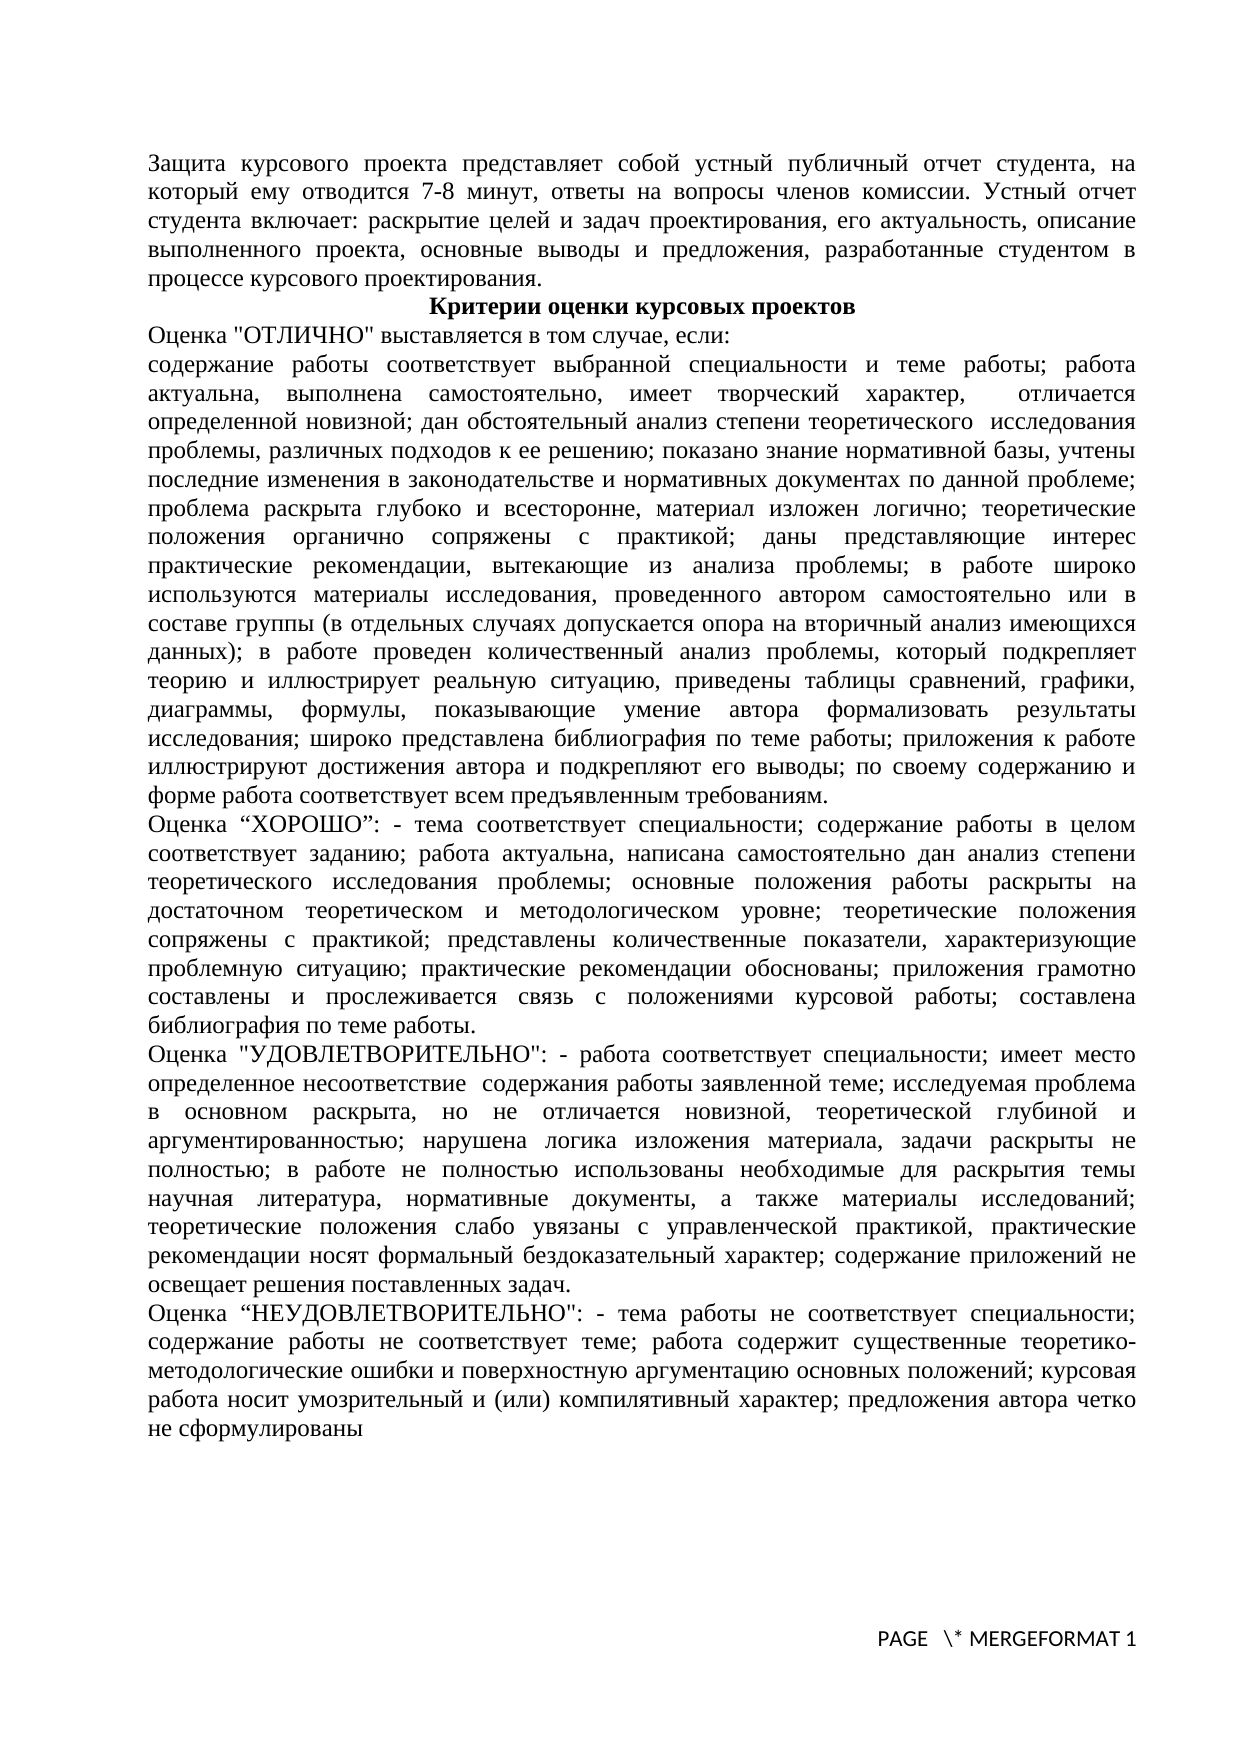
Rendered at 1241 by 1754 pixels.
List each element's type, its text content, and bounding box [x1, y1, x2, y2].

text Защита курсового проекта представляет собой устный публичный отчет студента, на который ему отводится 7-8 минут, ответы на вопросы членов комиссии. Устный отчет студента включает: раскрытие целей и задач проектирования, его актуальность, описание выполненного проекта, основные выводы и предложения, разработанные студентом в процессе курсового проектирования. [148, 148, 1137, 291]
text Оценка “НЕУДОВЛЕТВОРИТЕЛЬНО": - тема работы не соответствует специальности; содержание работы не соответствует теме; работа содержит существенные теоретико-методологические ошибки и поверхностную аргументацию основных положений; курсовая работа носит умозрительный и (или) компилятивный характер; предложения автора четко не сформулированы [148, 1298, 1137, 1441]
text Критерии оценки курсовых проектов [148, 291, 1137, 320]
text Оценка "УДОВЛЕТВОРИТЕЛЬНО": - работа соответствует специальности; имеет место определенное несоответствие содержания работы заявленной теме; исследуемая проблема в основном раскрыта, но не отличается новизной, теоретической глубиной и аргументированностью; нарушена логика изложения материала, задачи раскрыты не полностью; в работе не полностью использованы необходимые для раскрытия темы научная литература, нормативные документы, а также материалы исследований; теоретические положения слабо увязаны с управленческой практикой, практические рекомендации носят формальный бездоказательный характер; содержание приложений не освещает решения поставленных задач. [148, 1039, 1137, 1298]
text Оценка “ХОРОШО”: - тема соответствует специальности; содержание работы в целом соответствует заданию; работа актуальна, написана самостоятельно дан анализ степени теоретического исследования проблемы; основные положения работы раскрыты на достаточном теоретическом и методологическом уровне; теоретические положения сопряжены с практикой; представлены количественные показатели, характеризующие проблемную ситуацию; практические рекомендации обоснованы; приложения грамотно составлены и прослеживается связь с положениями курсовой работы; составлена библиография по теме работы. [148, 809, 1137, 1039]
text Оценка "ОТЛИЧНО" выставляется в том случае, если: [148, 320, 1137, 349]
text содержание работы соответствует выбранной специальности и теме работы; работа актуальна, выполнена самостоятельно, имеет творческий характер, отличается определенной новизной; дан обстоятельный анализ степени теоретического исследования проблемы, различных подходов к ее решению; показано знание нормативной базы, учтены последние изменения в законодательстве и нормативных документах по данной проблеме; проблема раскрыта глубоко и всесторонне, материал изложен логично; теоретические положения органично сопряжены с практикой; даны представляющие интерес практические рекомендации, вытекающие из анализа проблемы; в работе широко используются материалы исследования, проведенного автором самостоятельно или в составе группы (в отдельных случаях допускается опора на вторичный анализ имеющихся данных); в работе проведен количественный анализ проблемы, который подкрепляет теорию и иллюстрирует реальную ситуацию, приведены таблицы сравнений, графики, диаграммы, формулы, показывающие умение автора формализовать результаты исследования; широко представлена библиография по теме работы; приложения к работе иллюстрируют достижения автора и подкрепляют его выводы; по своему содержанию и форме работа соответствует всем предъявленным требованиям. [148, 349, 1137, 809]
